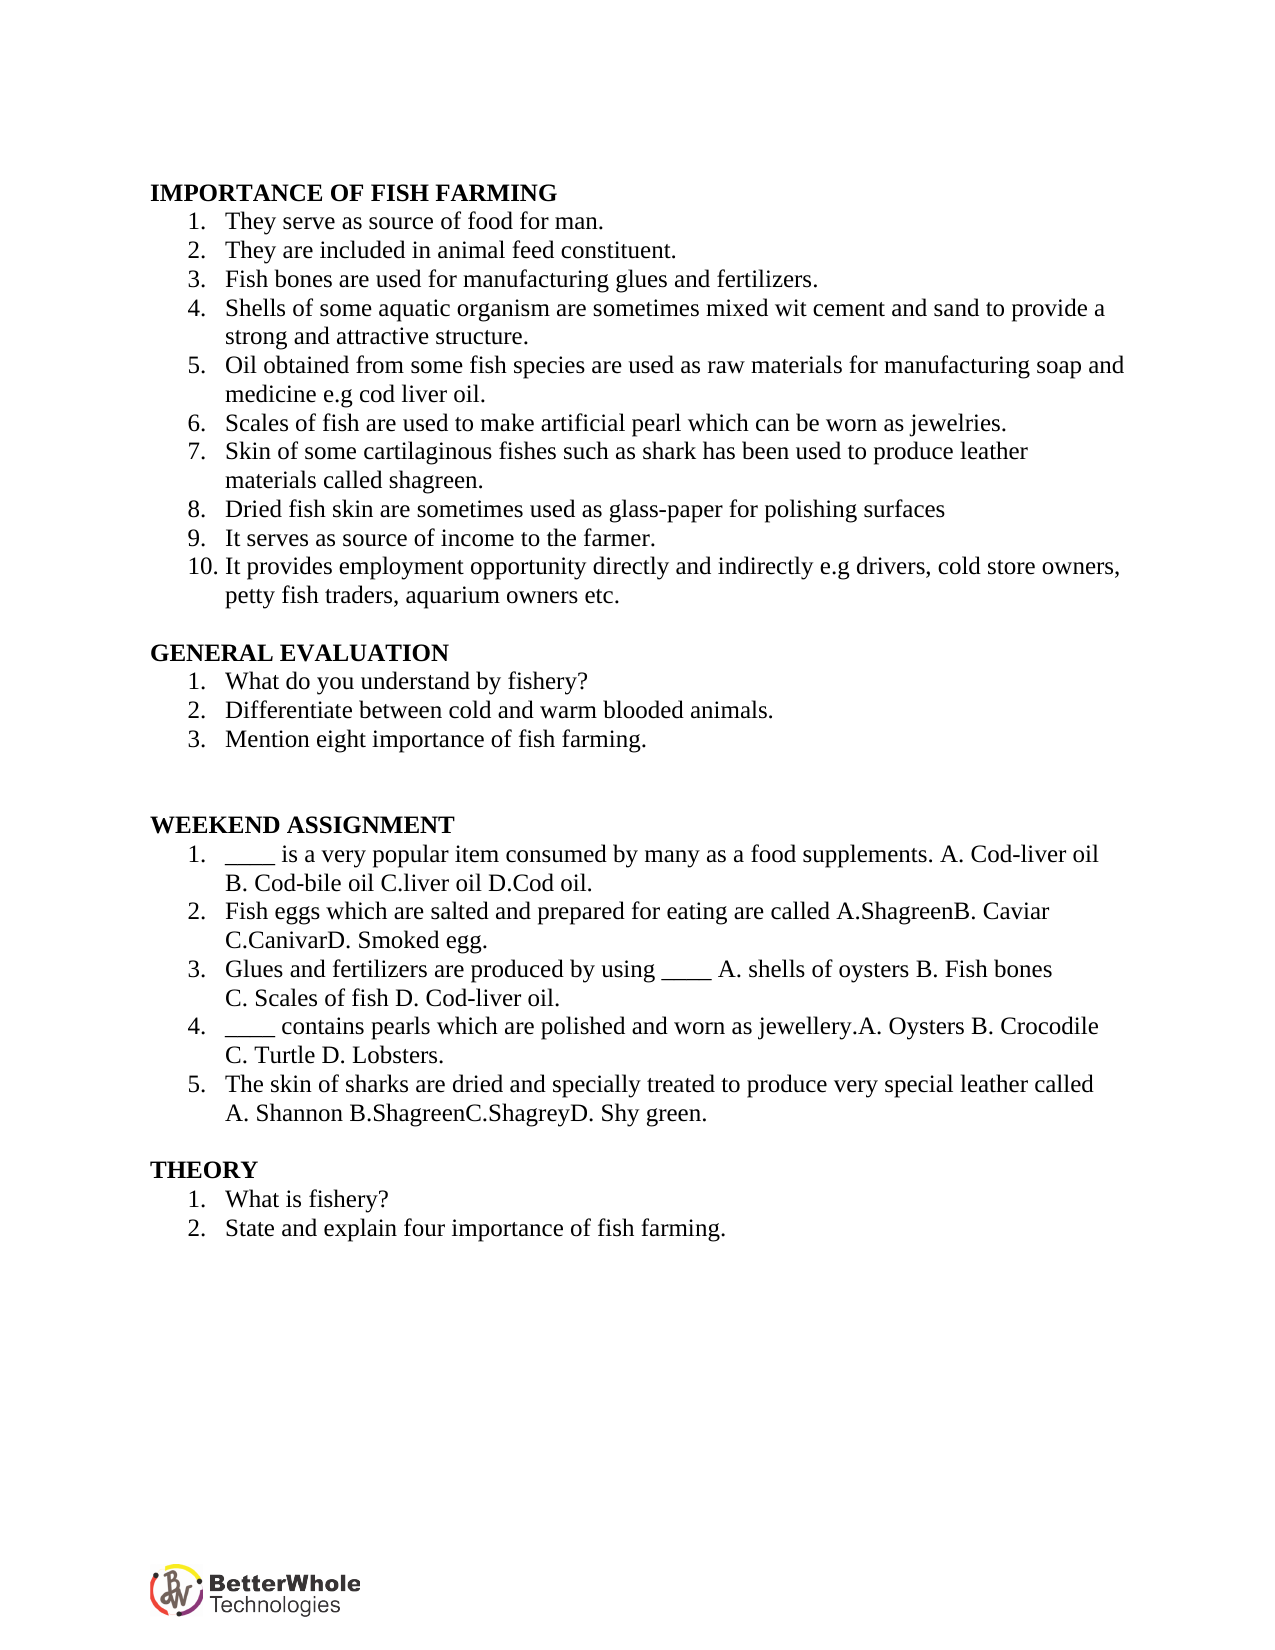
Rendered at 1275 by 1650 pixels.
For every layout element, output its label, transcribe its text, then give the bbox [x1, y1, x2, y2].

list ____ contains pearls which are polished and worn as jewellery.A. Oysters B. Crocodile C. Turtle D. Lobsters. [187, 1011, 1125, 1069]
list A. Shannon B.ShagreenC.ShagreyD. Shy green. [225, 1098, 1125, 1126]
list C.CanivarD. Smoked egg. [225, 925, 1125, 954]
text THEORY [150, 1155, 1125, 1184]
list Fish eggs which are salted and prepared for eating are called A.ShagreenB. Caviar [187, 896, 1125, 925]
list They serve as source of food for man. [187, 206, 1125, 235]
picture [150, 1564, 360, 1617]
text WEEKEND ASSIGNMENT [150, 810, 1125, 839]
text IMPORTANCE OF FISH FARMING [150, 178, 1125, 206]
text GENERAL EVALUATION [150, 638, 1125, 666]
list Scales of fish are used to make artificial pearl which can be worn as jewelries. [187, 408, 1125, 436]
list What is fishery? [187, 1184, 1125, 1213]
list Mention eight importance of fish farming. [187, 724, 1125, 753]
list Dried fish skin are sometimes used as glass-paper for polishing surfaces [187, 494, 1125, 523]
list Skin of some cartilaginous fishes such as shark has been used to produce leather materials called shagreen. [187, 436, 1125, 494]
list Shells of some aquatic organism are sometimes mixed wit cement and sand to provide a strong and attractive structure. [187, 293, 1125, 350]
list State and explain four importance of fish farming. [187, 1213, 1125, 1241]
list It serves as source of income to the farmer. [187, 523, 1125, 551]
list ____ is a very popular item consumed by many as a food supplements. A. Cod-liver oil B. Cod-bile oil C.liver oil D.Cod oil. [187, 839, 1125, 896]
list C. Scales of fish D. Cod-liver oil. [225, 983, 1125, 1011]
list They are included in animal feed constituent. [187, 235, 1125, 264]
list The skin of sharks are dried and specially treated to produce very special leather called [187, 1069, 1125, 1098]
list Glues and fertilizers are produced by using ____ A. shells of oysters B. Fish bones [187, 954, 1125, 983]
list It provides employment opportunity directly and indirectly e.g drivers, cold store owners, petty fish traders, aquarium owners etc. [187, 551, 1125, 609]
list Fish bones are used for manufacturing glues and fertilizers. [187, 264, 1125, 293]
list What do you understand by fishery? [187, 666, 1125, 695]
list Oil obtained from some fish species are used as raw materials for manufacturing soap and medicine e.g cod liver oil. [187, 350, 1125, 408]
list Differentiate between cold and warm blooded animals. [187, 695, 1125, 724]
